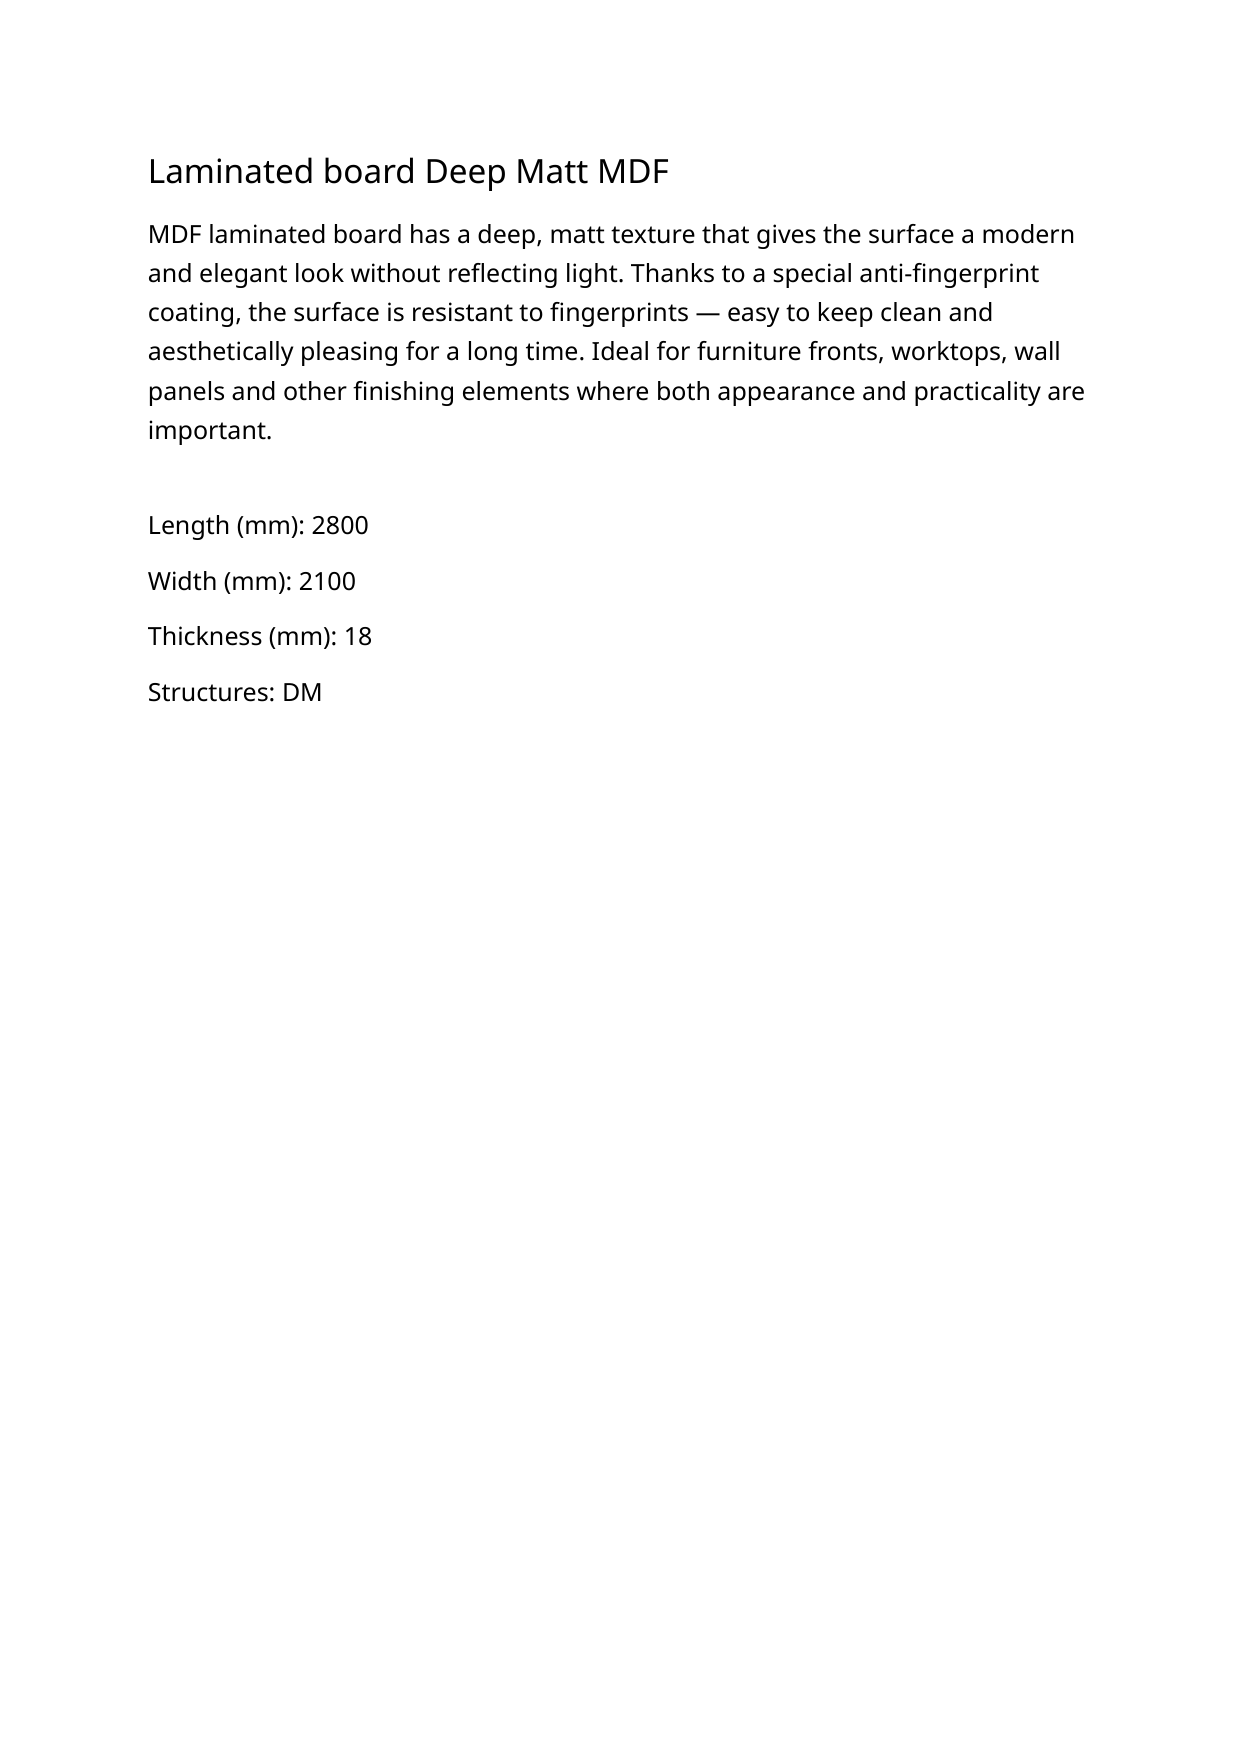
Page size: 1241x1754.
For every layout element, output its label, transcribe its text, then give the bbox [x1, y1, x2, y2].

text Thickness (mm): 18 [148, 619, 1093, 653]
text Laminated board Deep Matt MDF [148, 148, 1093, 193]
text Length (mm): 2800 [148, 507, 1093, 541]
text MDF laminated board has a deep, matt texture that gives the surface a modern and elegant look without reflecting light. Thanks to a special anti-fingerprint coating, the surface is resistant to fingerprints — easy to keep clean and aesthetically pleasing for a long time. Ideal for furniture fronts, worktops, wall panels and other finishing elements where both appearance and practicality are important. [148, 216, 1093, 486]
text Structures: DM [148, 675, 1093, 709]
text Width (mm): 2100 [148, 563, 1093, 597]
